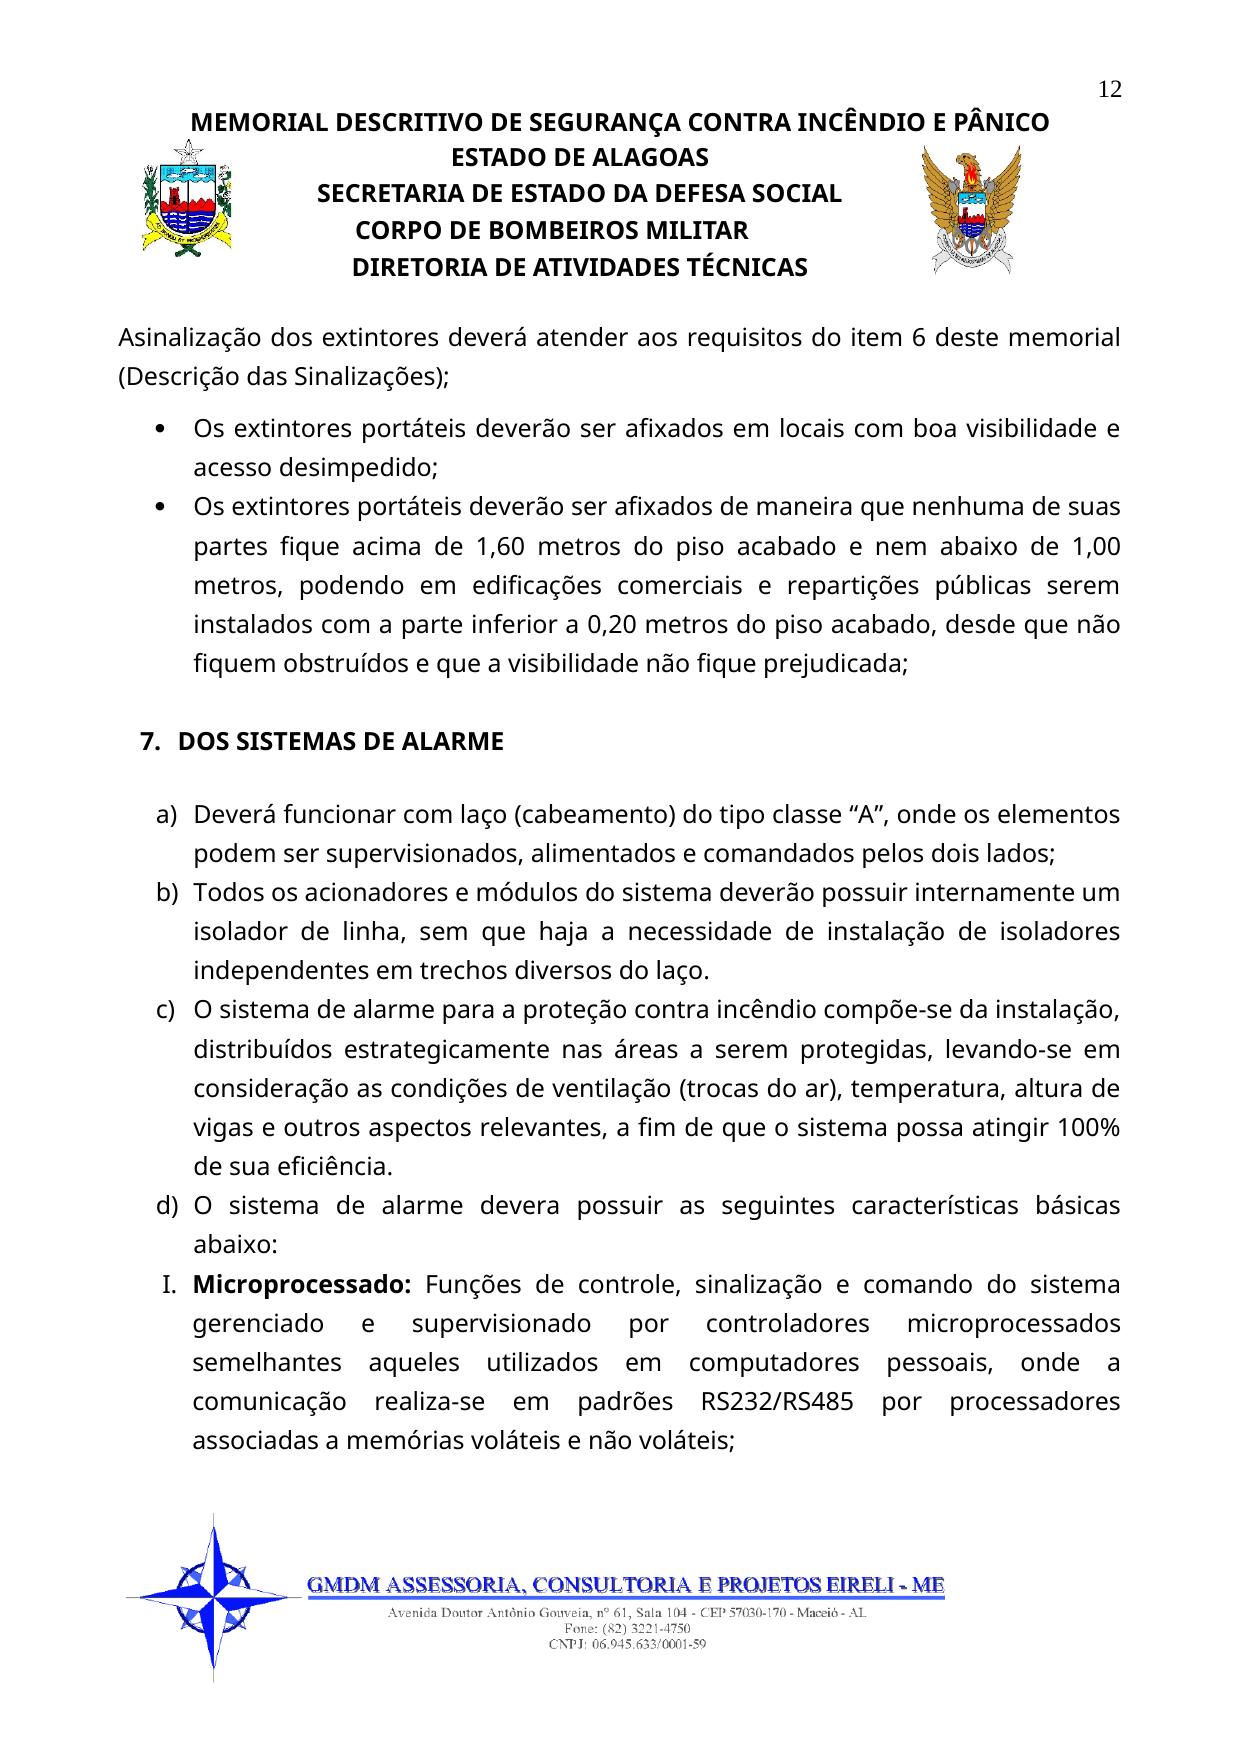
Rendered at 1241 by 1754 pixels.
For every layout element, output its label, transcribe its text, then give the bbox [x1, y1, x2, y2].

list O sistema de alarme devera possuir as seguintes características básicas abaixo: [156, 1188, 1122, 1261]
picture [119, 1506, 954, 1687]
list Microprocessado: Funções de controle, sinalização e comando do sistema gerenciado e supervisionado por controladores microprocessados semelhantes aqueles utilizados em computadores pessoais, onde a comunicação realiza-se em padrões RS232/RS485 por processadores associadas a memórias voláteis e não voláteis; [177, 1266, 1122, 1457]
picture [911, 138, 1032, 285]
list Os extintores portáteis deverão ser afixados em locais com boa visibilidade e acesso desimpedido; [156, 411, 1122, 484]
list Os extintores portáteis deverão ser afixados de maneira que nenhuma de suas partes fique acima de do piso acabado e nem abaixo de 1,00 metros, podendo em edificações comerciais e repartições públicas serem instalados com a parte inferior a do piso acabado, desde que não fiquem obstruídos e que a visibilidade não fique prejudicada; [156, 489, 1122, 680]
list Todos os acionadores e módulos do sistema deverão possuir internamente um isolador de linha, sem que haja a necessidade de instalação de isoladores independentes em trechos diversos do laço. [156, 874, 1122, 987]
subtitle DOS SISTEMAS DE ALARME [140, 724, 1124, 758]
picture [140, 139, 231, 255]
text Asinalização dos extintores deverá atender aos requisitos do item 6 deste memorial (Descrição das Sinalizações); [118, 320, 1122, 393]
list O sistema de alarme para a proteção contra incêndio compõe-se da instalação, distribuídos estrategicamente nas áreas a serem protegidas, levando-se em consideração as condições de ventilação (trocas do ar), temperatura, altura de vigas e outros aspectos relevantes, a fim de que o sistema possa atingir 100% de sua eficiência. [156, 992, 1122, 1183]
list Deverá funcionar com laço (cabeamento) do tipo classe “A”, onde os elementos podem ser supervisionados, alimentados e comandados pelos dois lados; [156, 796, 1122, 869]
